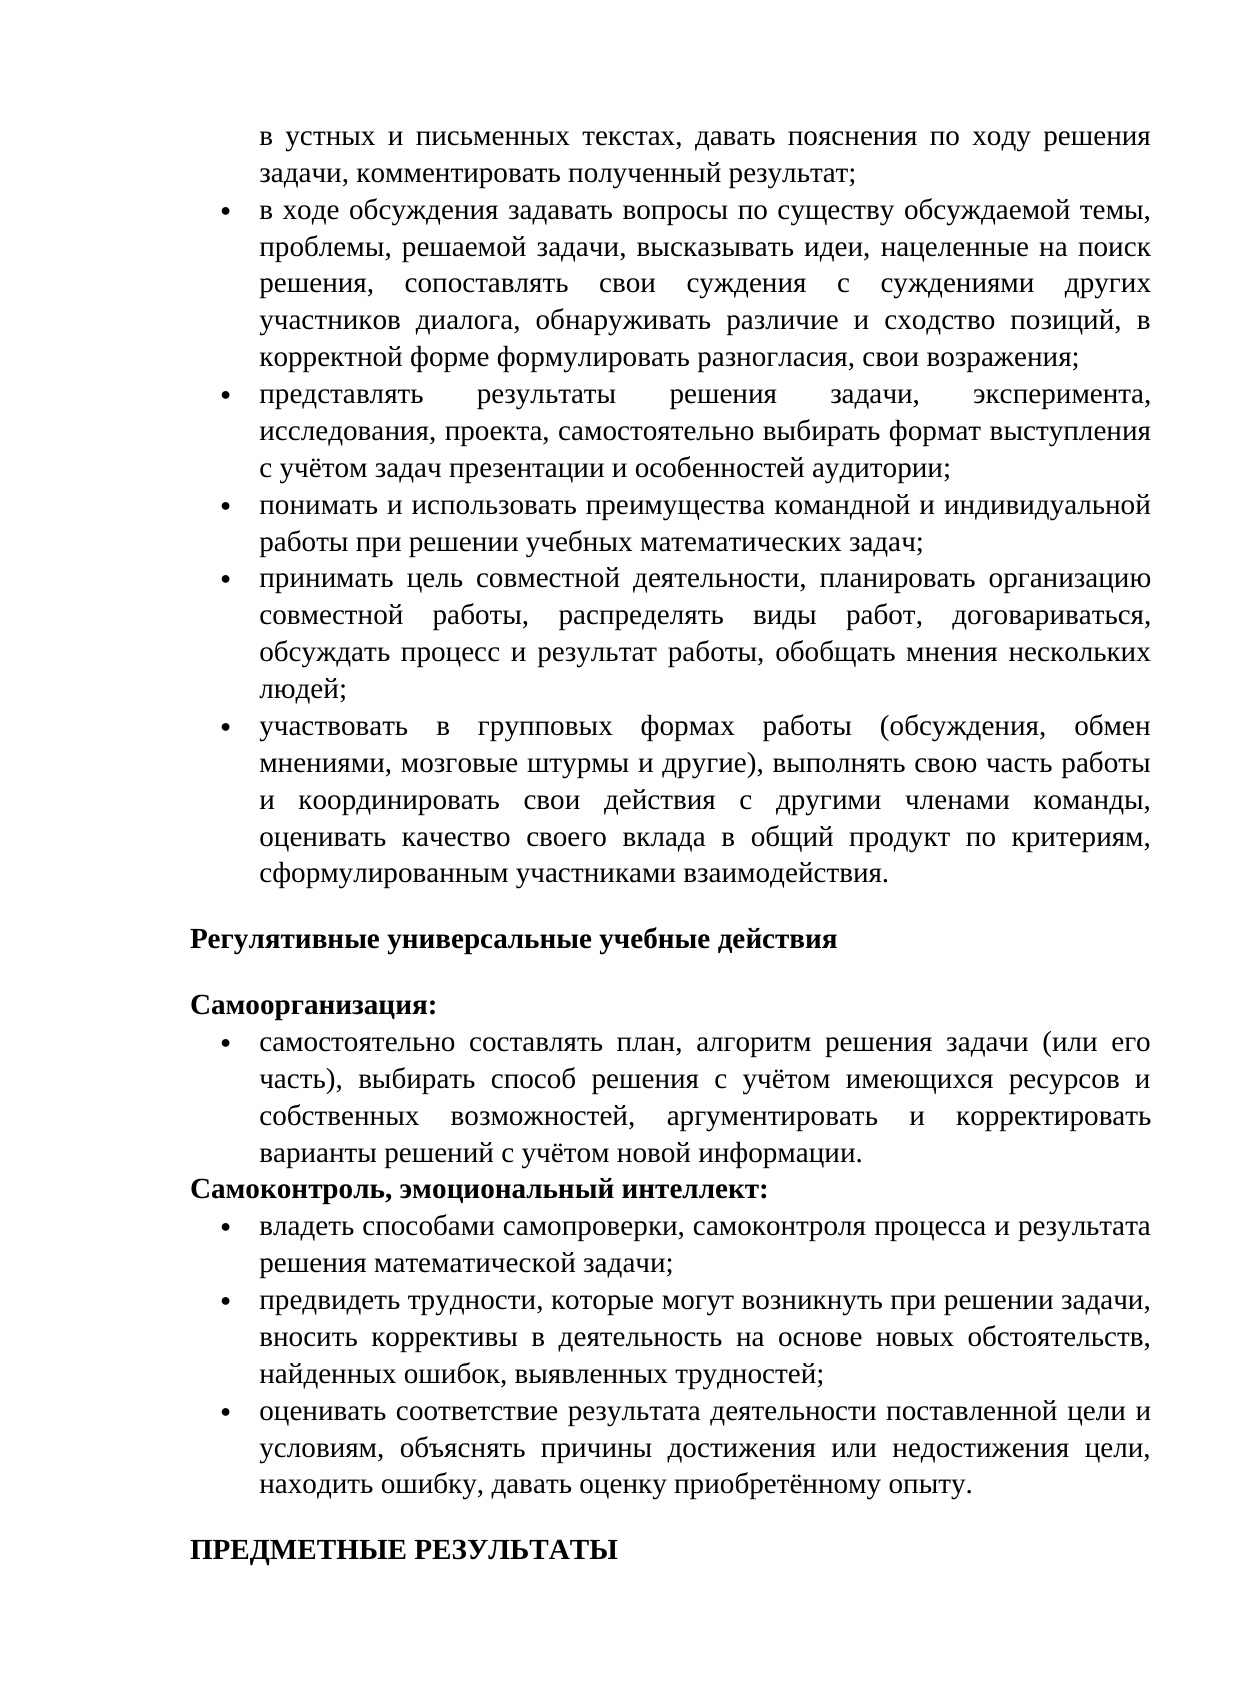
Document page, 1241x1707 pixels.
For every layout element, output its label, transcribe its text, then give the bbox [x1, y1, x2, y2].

list принимать цель совместной деятельности, планировать организацию совместной работы, распределять виды работ, договариваться, обсуждать процесс и результат работы, обобщать мнения нескольких людей; [222, 561, 1152, 705]
text Регулятивные универсальные учебные действия [190, 921, 1152, 955]
list в ходе обсуждения задавать вопросы по существу обсуждаемой темы, проблемы, решаемой задачи, высказывать идеи, нацеленные на поиск решения, сопоставлять свои суждения с суждениями других участников диалога, обнаруживать различие и сходство позиций, в корректной форме формулировать разногласия, свои возражения; [222, 192, 1152, 373]
list понимать и использовать преимущества командной и индивидуальной работы при решении учебных математических задач; [222, 487, 1152, 557]
text ПРЕДМЕТНЫЕ РЕЗУЛЬТАТЫ [190, 1532, 1152, 1566]
list представлять результаты решения задачи, эксперимента, исследования, проекта, самостоятельно выбирать формат выступления с учётом задач презентации и особенностей аудитории; [222, 376, 1152, 483]
text Самоорганизация: [190, 987, 1152, 1021]
list предвидеть трудности, которые могут возникнуть при решении задачи, вносить коррективы в деятельность на основе новых обстоятельств, найденных ошибок, выявленных трудностей; [222, 1282, 1152, 1389]
list владеть способами самопроверки, самоконтроля процесса и результата решения математической задачи; [222, 1208, 1152, 1279]
text Самоконтроль, эмоциональный интеллект: [190, 1172, 1152, 1205]
list самостоятельно составлять план, алгоритм решения задачи (или его часть), выбирать способ решения с учётом имеющихся ресурсов и собственных возможностей, аргументировать и корректировать варианты решений с учётом новой информации. [222, 1024, 1152, 1168]
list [222, 118, 1152, 188]
list оценивать соответствие результата деятельности поставленной цели и условиям, объяснять причины достижения или недостижения цели, находить ошибку, давать оценку приобретённому опыту. [222, 1393, 1152, 1500]
list участвовать в групповых формах работы (обсуждения, обмен мнениями, мозговые штурмы и другие), выполнять свою часть работы и координировать свои действия с другими членами команды, оценивать качество своего вклада в общий продукт по критериям, сформулированным участниками взаимодействия. [222, 708, 1152, 889]
